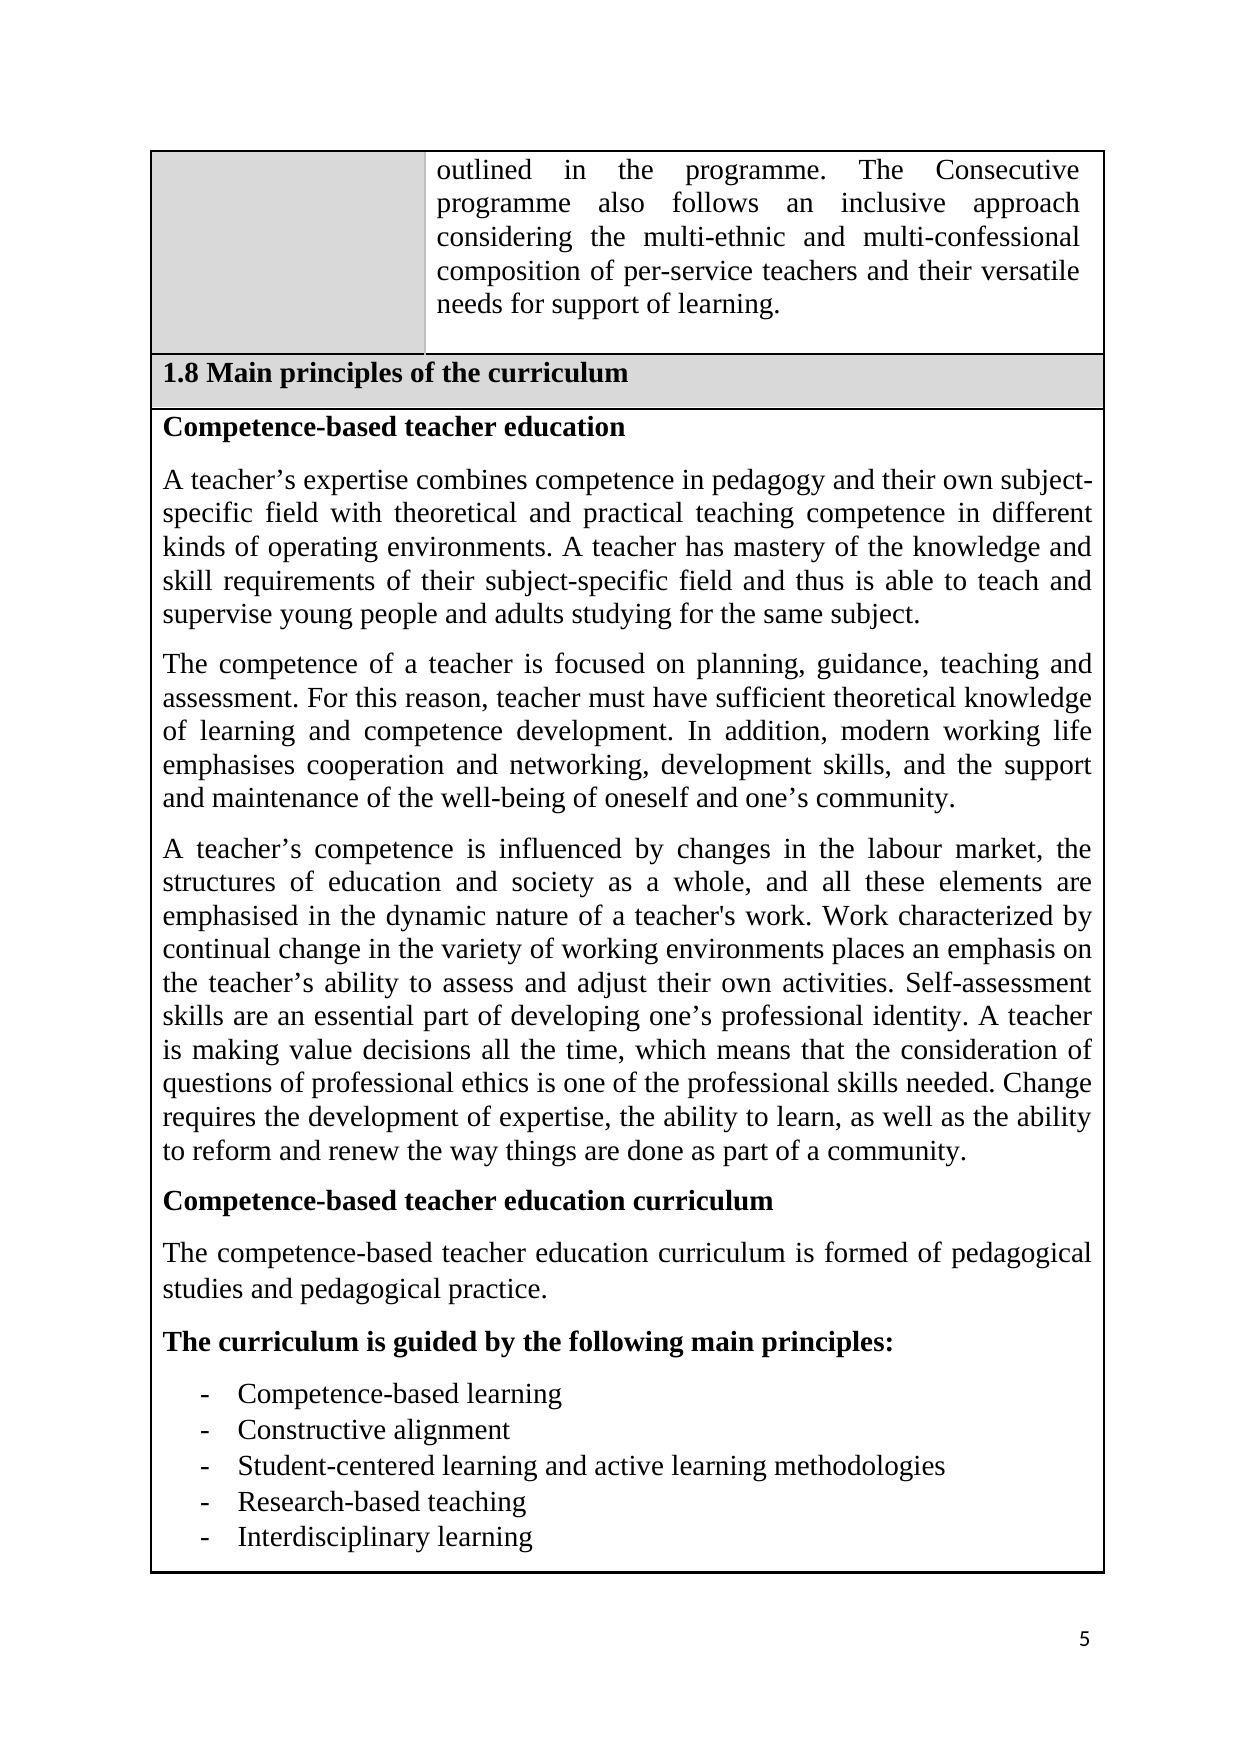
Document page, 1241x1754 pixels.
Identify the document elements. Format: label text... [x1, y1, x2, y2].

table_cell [152, 410, 1103, 1571]
table_cell 1.8 Main principles of the curriculum [152, 355, 1103, 407]
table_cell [152, 152, 424, 353]
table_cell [426, 152, 1103, 353]
